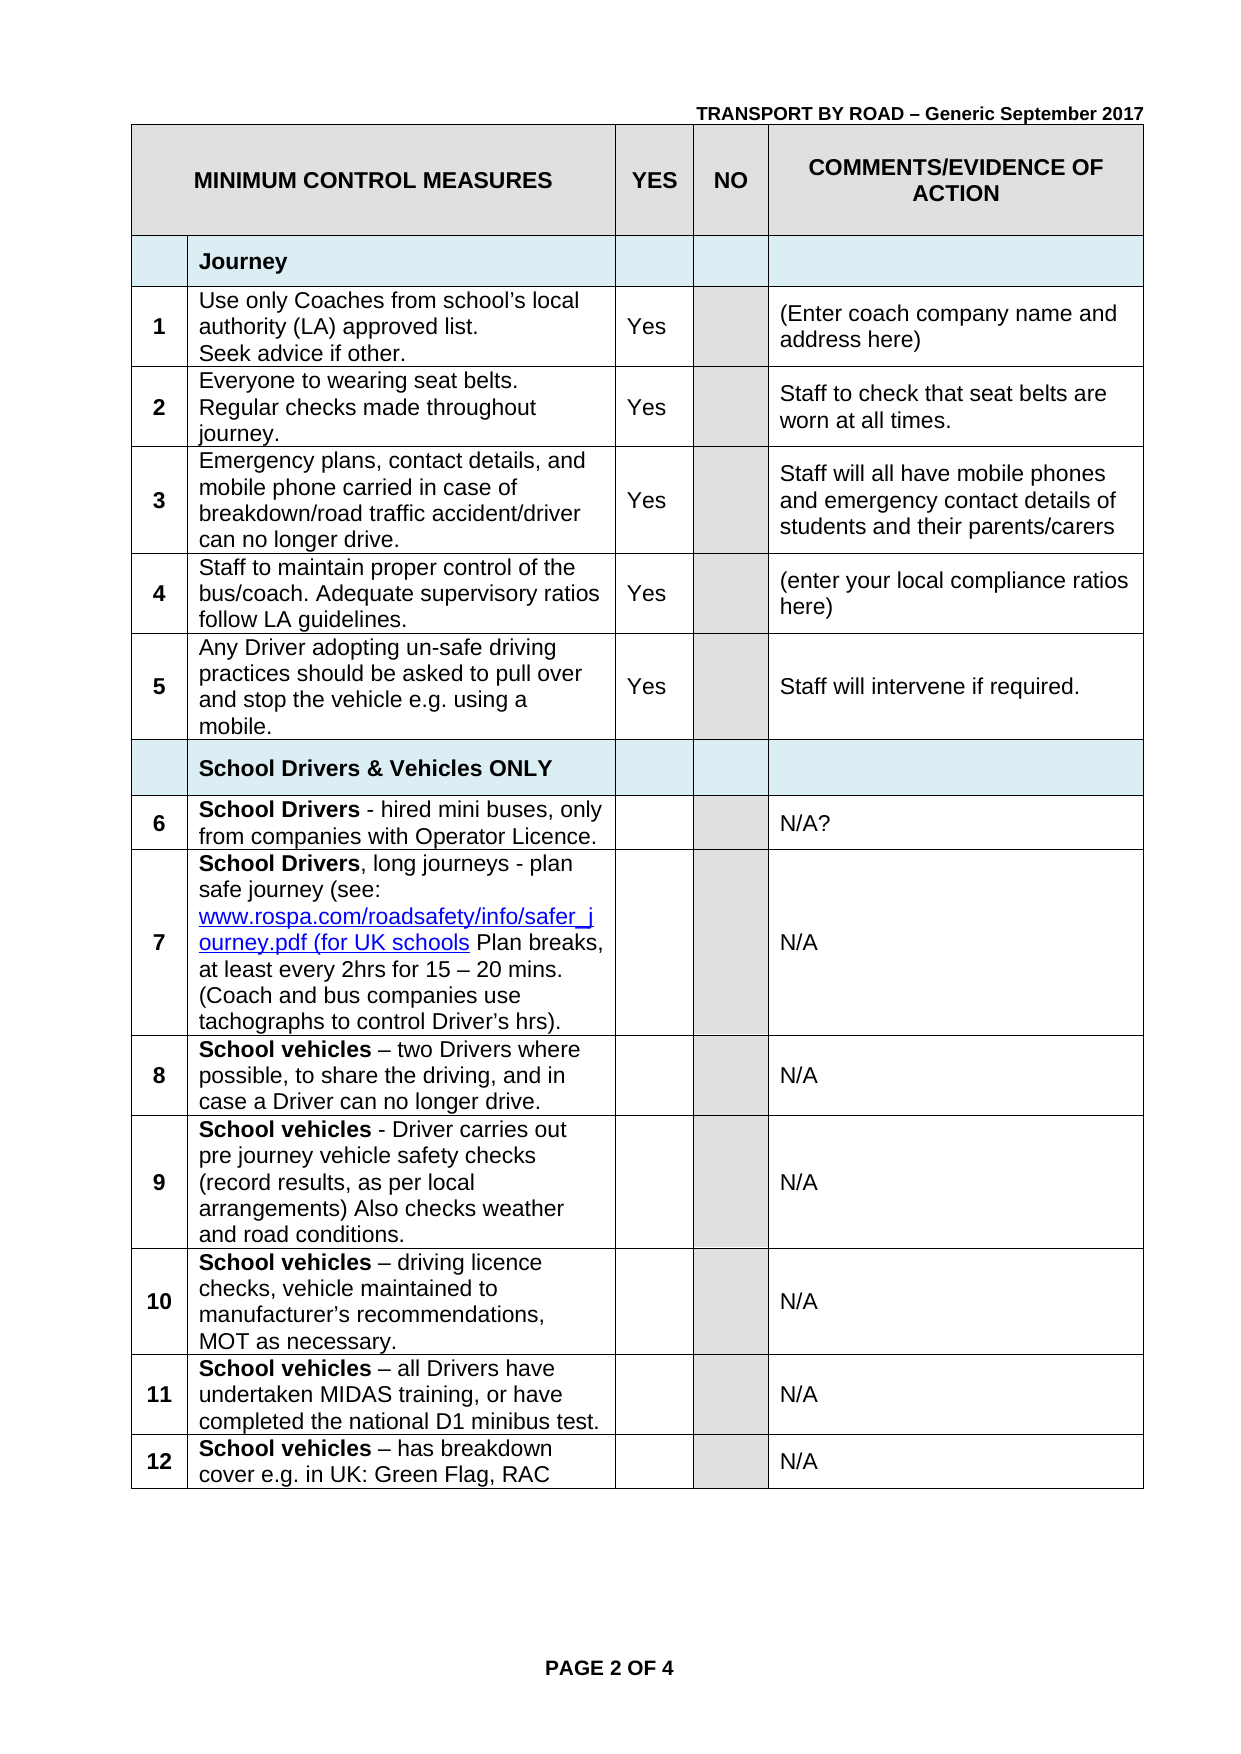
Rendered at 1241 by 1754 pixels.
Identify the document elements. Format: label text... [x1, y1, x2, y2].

table_cell School Drivers, long journeys - plan safe journey (see: www.rospa.com/roadsafety/info/safer_journey.pdf (for UK schools Plan breaks, at least every 2hrs for 15 – 20 mins. (Coach and bus companies use tachographs to control Driver’s hrs). [188, 850, 615, 1034]
table_cell 7 [132, 850, 187, 1034]
table_cell [694, 236, 768, 286]
table_cell [616, 1435, 693, 1488]
table_cell [694, 1435, 768, 1488]
table_cell [132, 236, 187, 286]
table_header YES [616, 125, 693, 235]
table_cell [694, 554, 768, 633]
table_cell [769, 740, 1143, 795]
table_cell [694, 1355, 768, 1434]
table_cell (Enter coach company name and address here) [769, 287, 1143, 366]
table_cell N/A [769, 850, 1143, 1034]
table_cell 4 [132, 554, 187, 633]
table_cell [616, 850, 693, 1034]
table_cell [616, 1116, 693, 1247]
table_cell [694, 740, 768, 795]
table_cell [694, 796, 768, 849]
table_cell School vehicles – has breakdown cover e.g. in UK: Green Flag, RAC [188, 1435, 615, 1488]
table_header COMMENTS/EVIDENCE OF ACTION [769, 125, 1143, 235]
table_cell 5 [132, 634, 187, 739]
table_cell School Drivers & Vehicles ONLY [188, 740, 615, 795]
table_cell 12 [132, 1435, 187, 1488]
table_cell [616, 796, 693, 849]
table_cell Any Driver adopting un-safe driving practices should be asked to pull over and stop the vehicle e.g. using a mobile. [188, 634, 615, 739]
table_cell Yes [616, 447, 693, 553]
table_cell Yes [616, 367, 693, 446]
table_cell Use only Coaches from school’s local authority (LA) approved list. Seek advice if other. [188, 287, 615, 366]
table_cell [769, 236, 1143, 286]
table_cell Yes [616, 287, 693, 366]
table_cell [616, 1036, 693, 1115]
table_cell 2 [132, 367, 187, 446]
table_header NO [694, 125, 768, 235]
table_cell School vehicles – driving licence checks, vehicle maintained to manufacturer’s recommendations, MOT as necessary. [188, 1249, 615, 1354]
table_cell [694, 634, 768, 739]
table_cell 3 [132, 447, 187, 553]
table_cell [694, 447, 768, 553]
table_cell [694, 850, 768, 1034]
table_cell Journey [188, 236, 615, 286]
table_cell 1 [132, 287, 187, 366]
table_cell Staff will intervene if required. [769, 634, 1143, 739]
table_cell 11 [132, 1355, 187, 1434]
table_cell 6 [132, 796, 187, 849]
table_cell [694, 1249, 768, 1354]
table_cell 8 [132, 1036, 187, 1115]
table_cell (enter your local compliance ratios here) [769, 554, 1143, 633]
table_cell [616, 1355, 693, 1434]
table_cell School Drivers - hired mini buses, only from companies with Operator Licence. [188, 796, 615, 849]
table_cell Staff to maintain proper control of the bus/coach. Adequate supervisory ratios follow LA guidelines. [188, 554, 615, 633]
table_cell [616, 1249, 693, 1354]
table_cell [694, 287, 768, 366]
table_cell N/A [769, 1435, 1143, 1488]
table_cell Emergency plans, contact details, and mobile phone carried in case of breakdown/road traffic accident/driver can no longer drive. [188, 447, 615, 553]
table_cell 10 [132, 1249, 187, 1354]
table_cell 9 [132, 1116, 187, 1247]
table_cell School vehicles – two Drivers where possible, to share the driving, and in case a Driver can no longer drive. [188, 1036, 615, 1115]
table_header MINIMUM CONTROL MEASURES [132, 125, 615, 235]
table_cell Staff will all have mobile phones and emergency contact details of students and their parents/carers [769, 447, 1143, 553]
table_cell Everyone to wearing seat belts. Regular checks made throughout journey. [188, 367, 615, 446]
table_cell Staff to check that seat belts are worn at all times. [769, 367, 1143, 446]
table_cell [132, 740, 187, 795]
table_cell N/A [769, 1116, 1143, 1247]
table_cell [616, 236, 693, 286]
table_cell [694, 1116, 768, 1247]
table_cell School vehicles - Driver carries out pre journey vehicle safety checks (record results, as per local arrangements) Also checks weather and road conditions. [188, 1116, 615, 1247]
table_cell N/A [769, 1036, 1143, 1115]
table_cell [616, 740, 693, 795]
table_cell N/A [769, 1249, 1143, 1354]
table_cell Yes [616, 634, 693, 739]
table_cell School vehicles – all Drivers have undertaken MIDAS training, or have completed the national D1 minibus test. [188, 1355, 615, 1434]
table_cell N/A [769, 1355, 1143, 1434]
table_cell [694, 1036, 768, 1115]
table_cell Yes [616, 554, 693, 633]
table_cell [694, 367, 768, 446]
table_cell N/A? [769, 796, 1143, 849]
